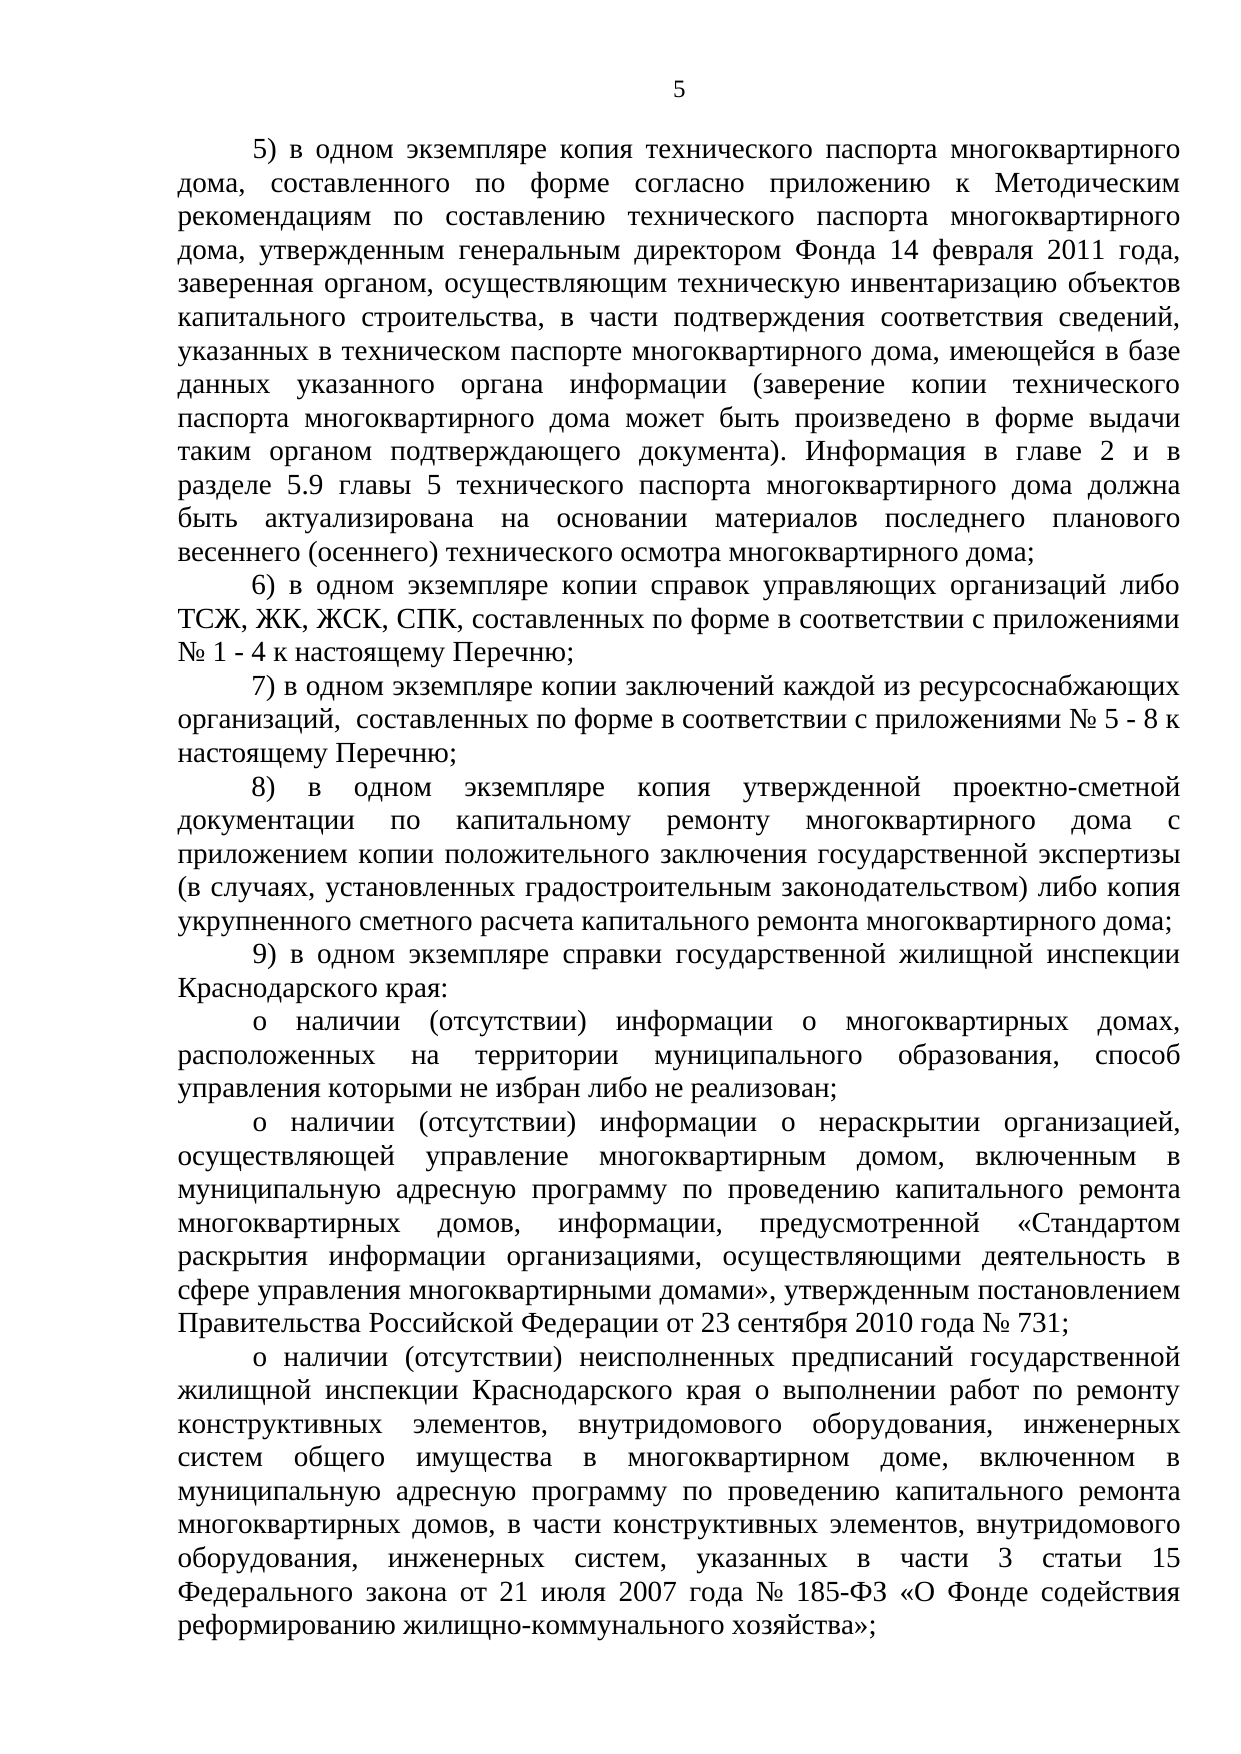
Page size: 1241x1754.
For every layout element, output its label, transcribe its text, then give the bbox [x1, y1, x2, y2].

text 6) в одном экземпляре копии справок управляющих организаций либо ТСЖ, ЖК, ЖСК, СПК, составленных по форме в соответствии с приложениями № 1 - 4 к настоящему Перечню; [177, 567, 1181, 668]
text 9) в одном экземпляре справки государственной жилищной инспекции Краснодарского края: [177, 936, 1181, 1003]
text о наличии (отсутствии) информации о многоквартирных домах, расположенных на территории муниципального образования, способ управления которыми не избран либо не реализован; [177, 1003, 1181, 1104]
text 8) в одном экземпляре копия утвержденной проектно-сметной документации по капитальному ремонту многоквартирного дома с приложением копии положительного заключения государственной экспертизы (в случаях, установленных градостроительным законодательством) либо копия укрупненного сметного расчета капитального ремонта многоквартирного дома; [177, 769, 1181, 936]
text 7) в одном экземпляре копии заключений каждой из ресурсоснабжающих организаций, составленных по форме в соответствии с приложениями № 5 - 8 к настоящему Перечню; [177, 668, 1181, 769]
text 5) в одном экземпляре копия технического паспорта многоквартирного дома, составленного по форме согласно приложению к Методическим рекомендациям по составлению технического паспорта многоквартирного дома, утвержденным генеральным директором Фонда 14 февраля 2011 года, заверенная органом, осуществляющим техническую инвентаризацию объектов капитального строительства, в части подтверждения соответствия сведений, указанных в техническом паспорте многоквартирного дома, имеющейся в базе данных указанного органа информации (заверение копии технического паспорта многоквартирного дома может быть произведено в форме выдачи таким органом подтверждающего документа). Информация в главе 2 и в разделе 5.9 главы 5 технического паспорта многоквартирного дома должна быть актуализирована на основании материалов последнего планового весеннего (осеннего) технического осмотра многоквартирного дома; [177, 131, 1181, 567]
text о наличии (отсутствии) неисполненных предписаний государственной жилищной инспекции Краснодарского края о выполнении работ по ремонту конструктивных элементов, внутридомового оборудования, инженерных систем общего имущества в многоквартирном доме, включенном в муниципальную адресную программу по проведению капитального ремонта многоквартирных домов, в части конструктивных элементов, внутридомового оборудования, инженерных систем, указанных в части 3 статьи 15 Федерального закона от 21 июля 2007 года № 185-ФЗ «О Фонде содействия реформированию жилищно-коммунального хозяйства»; [177, 1339, 1181, 1641]
text о наличии (отсутствии) информации о нераскрытии организацией, осуществляющей управление многоквартирным домом, включенным в муниципальную адресную программу по проведению капитального ремонта многоквартирных домов, информации, предусмотренной «Стандартом раскрытия информации организациями, осуществляющими деятельность в сфере управления многоквартирными домами», утвержденным постановлением Правительства Российской Федерации от 23 сентября 2010 года № 731; [177, 1104, 1181, 1339]
